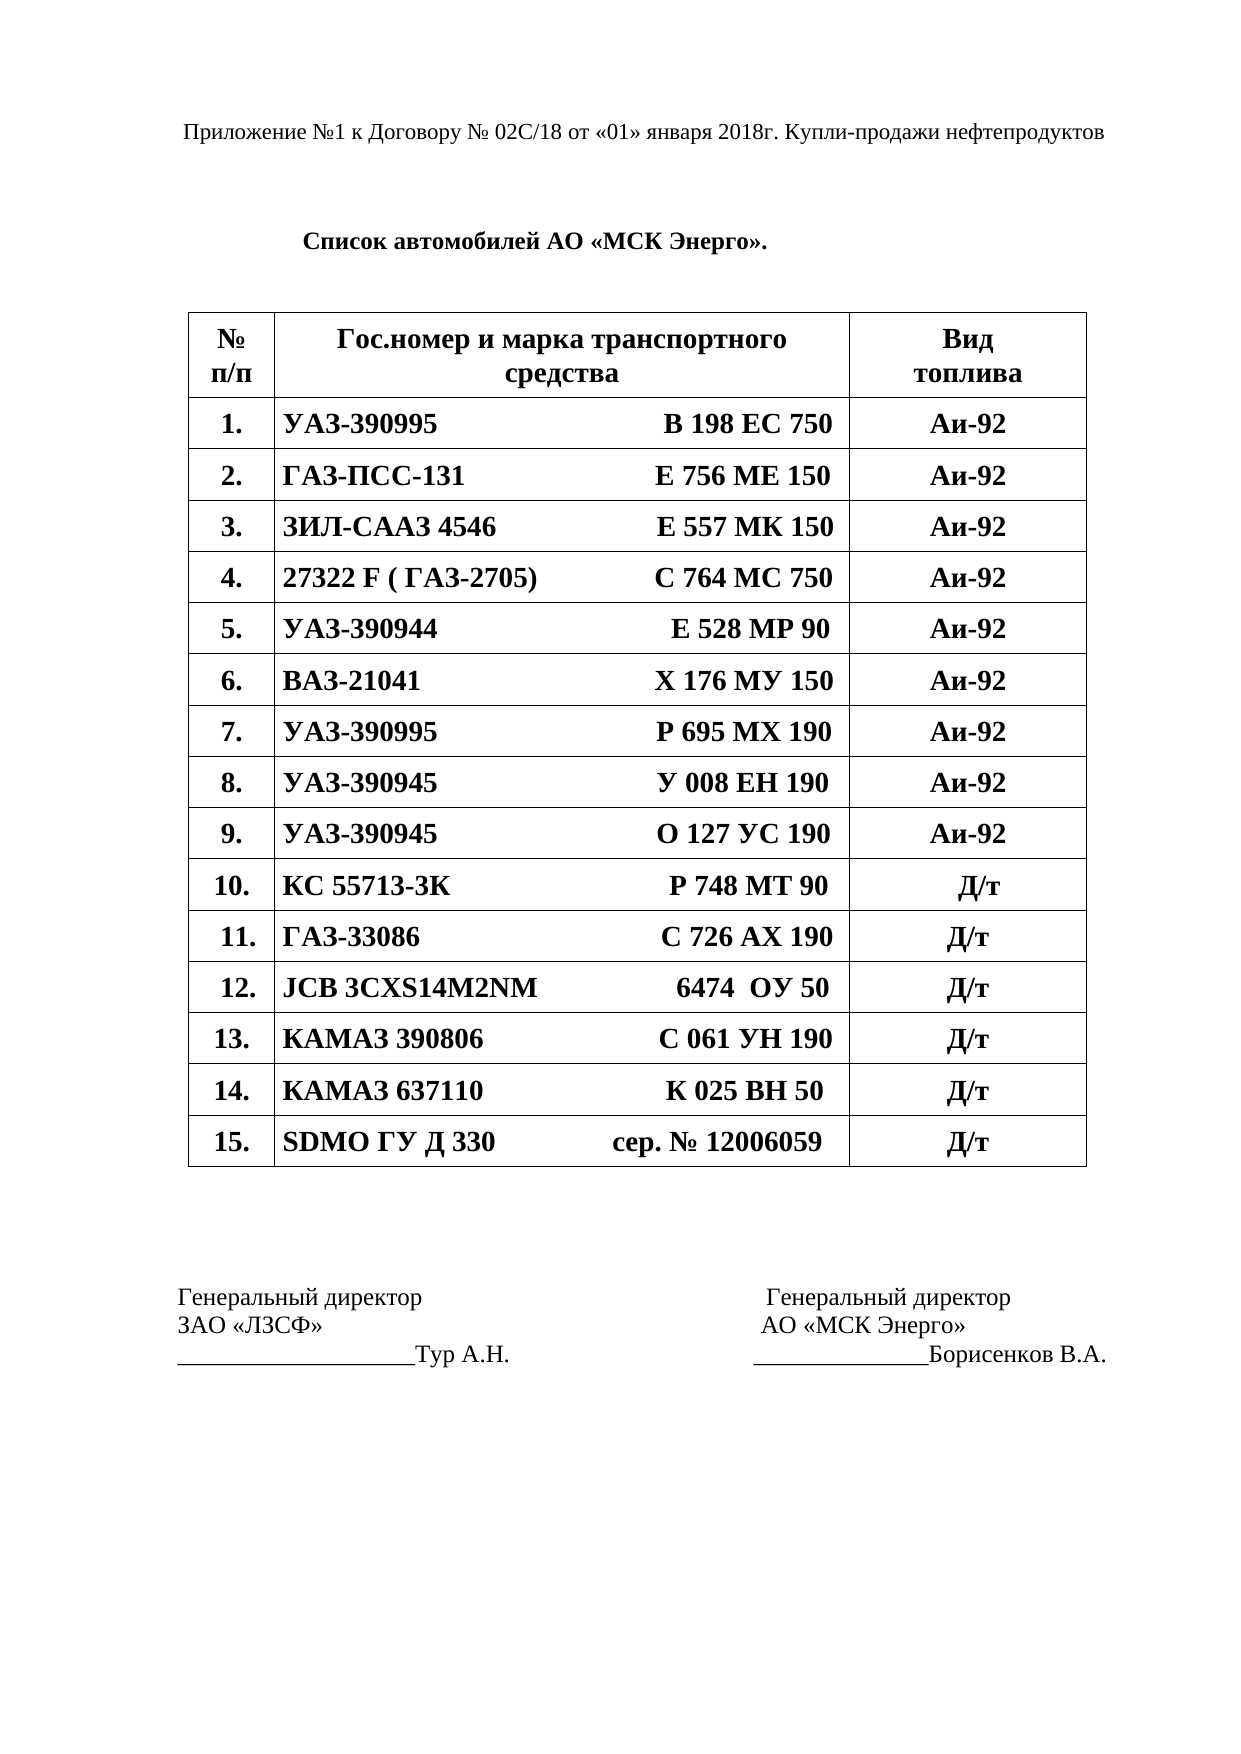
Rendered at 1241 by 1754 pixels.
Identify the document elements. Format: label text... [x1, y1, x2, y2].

table_cell 10. [189, 859, 274, 909]
table_cell УАЗ-390995 Р 695 МХ 190 [275, 706, 849, 756]
table_cell 27322 F ( ГАЗ-2705) С 764 МС 750 [275, 552, 849, 602]
table_cell 2. [189, 449, 274, 499]
table_cell Д/т [850, 1064, 1086, 1114]
table_cell JCB 3CXS14M2NM 6474 ОУ 50 [275, 962, 849, 1012]
text Приложение №1 к Договору № 02С/18 от «01» января 2018г. Купли-продажи нефтепродуктов [177, 118, 1152, 144]
table_cell 11. [189, 911, 274, 961]
table_cell Аи-92 [850, 757, 1086, 807]
table_cell ЗИЛ-СААЗ 4546 Е 557 МК 150 [275, 501, 849, 551]
table_cell SDMO ГУ Д 330 сер. № 12006059 [275, 1116, 849, 1166]
table_cell 1. [189, 398, 274, 448]
table_cell 9. [189, 808, 274, 858]
table_cell КАМАЗ 637110 К 025 ВН 50 [275, 1064, 849, 1114]
table_cell 14. [189, 1064, 274, 1114]
table_cell Аи-92 [850, 501, 1086, 551]
table_cell Аи-92 [850, 654, 1086, 704]
table_cell Аи-92 [850, 808, 1086, 858]
table_cell Д/т [850, 911, 1086, 961]
table_cell Д/т [850, 859, 1086, 909]
table_cell 8. [189, 757, 274, 807]
table_cell 3. [189, 501, 274, 551]
text Список автомобилей АО «МСК Энерго». [177, 226, 1152, 255]
table_cell ГАЗ-33086 С 726 АХ 190 [275, 911, 849, 961]
table_cell 5. [189, 603, 274, 653]
table_cell Аи-92 [850, 398, 1086, 448]
table_header Вид топлива [850, 313, 1086, 397]
table_cell Аи-92 [850, 552, 1086, 602]
table_cell 15. [189, 1116, 274, 1166]
table_cell УАЗ-390995 В 198 ЕС 750 [275, 398, 849, 448]
table_cell Аи-92 [850, 449, 1086, 499]
table_cell УАЗ-390944 Е 528 МР 90 [275, 603, 849, 653]
table_cell Д/т [850, 962, 1086, 1012]
table_cell 4. [189, 552, 274, 602]
table_cell Д/т [850, 1116, 1086, 1166]
table_header Гос.номер и марка транспортного средства [275, 313, 849, 397]
text ___________________Тур А.Н. ______________Борисенков В.А. [177, 1339, 1152, 1368]
text ЗАО «ЛЗСФ» АО «МСК Энерго» [177, 1311, 1152, 1339]
table_cell 7. [189, 706, 274, 756]
table_cell УАЗ-390945 У 008 ЕН 190 [275, 757, 849, 807]
text Генеральный директор Генеральный директор [177, 1282, 1152, 1311]
table_cell ВАЗ-21041 Х 176 МУ 150 [275, 654, 849, 704]
table_cell КС 55713-3К Р 748 МТ 90 [275, 859, 849, 909]
table_cell ГАЗ-ПСС-131 Е 756 МЕ 150 [275, 449, 849, 499]
table_cell 12. [189, 962, 274, 1012]
table_cell 13. [189, 1013, 274, 1063]
table_cell Д/т [850, 1013, 1086, 1063]
table_cell УАЗ-390945 О 127 УС 190 [275, 808, 849, 858]
table_cell 6. [189, 654, 274, 704]
table_cell Аи-92 [850, 603, 1086, 653]
table_header № п/п [189, 313, 274, 397]
table_cell КАМАЗ 390806 С 061 УН 190 [275, 1013, 849, 1063]
table_cell Аи-92 [850, 706, 1086, 756]
